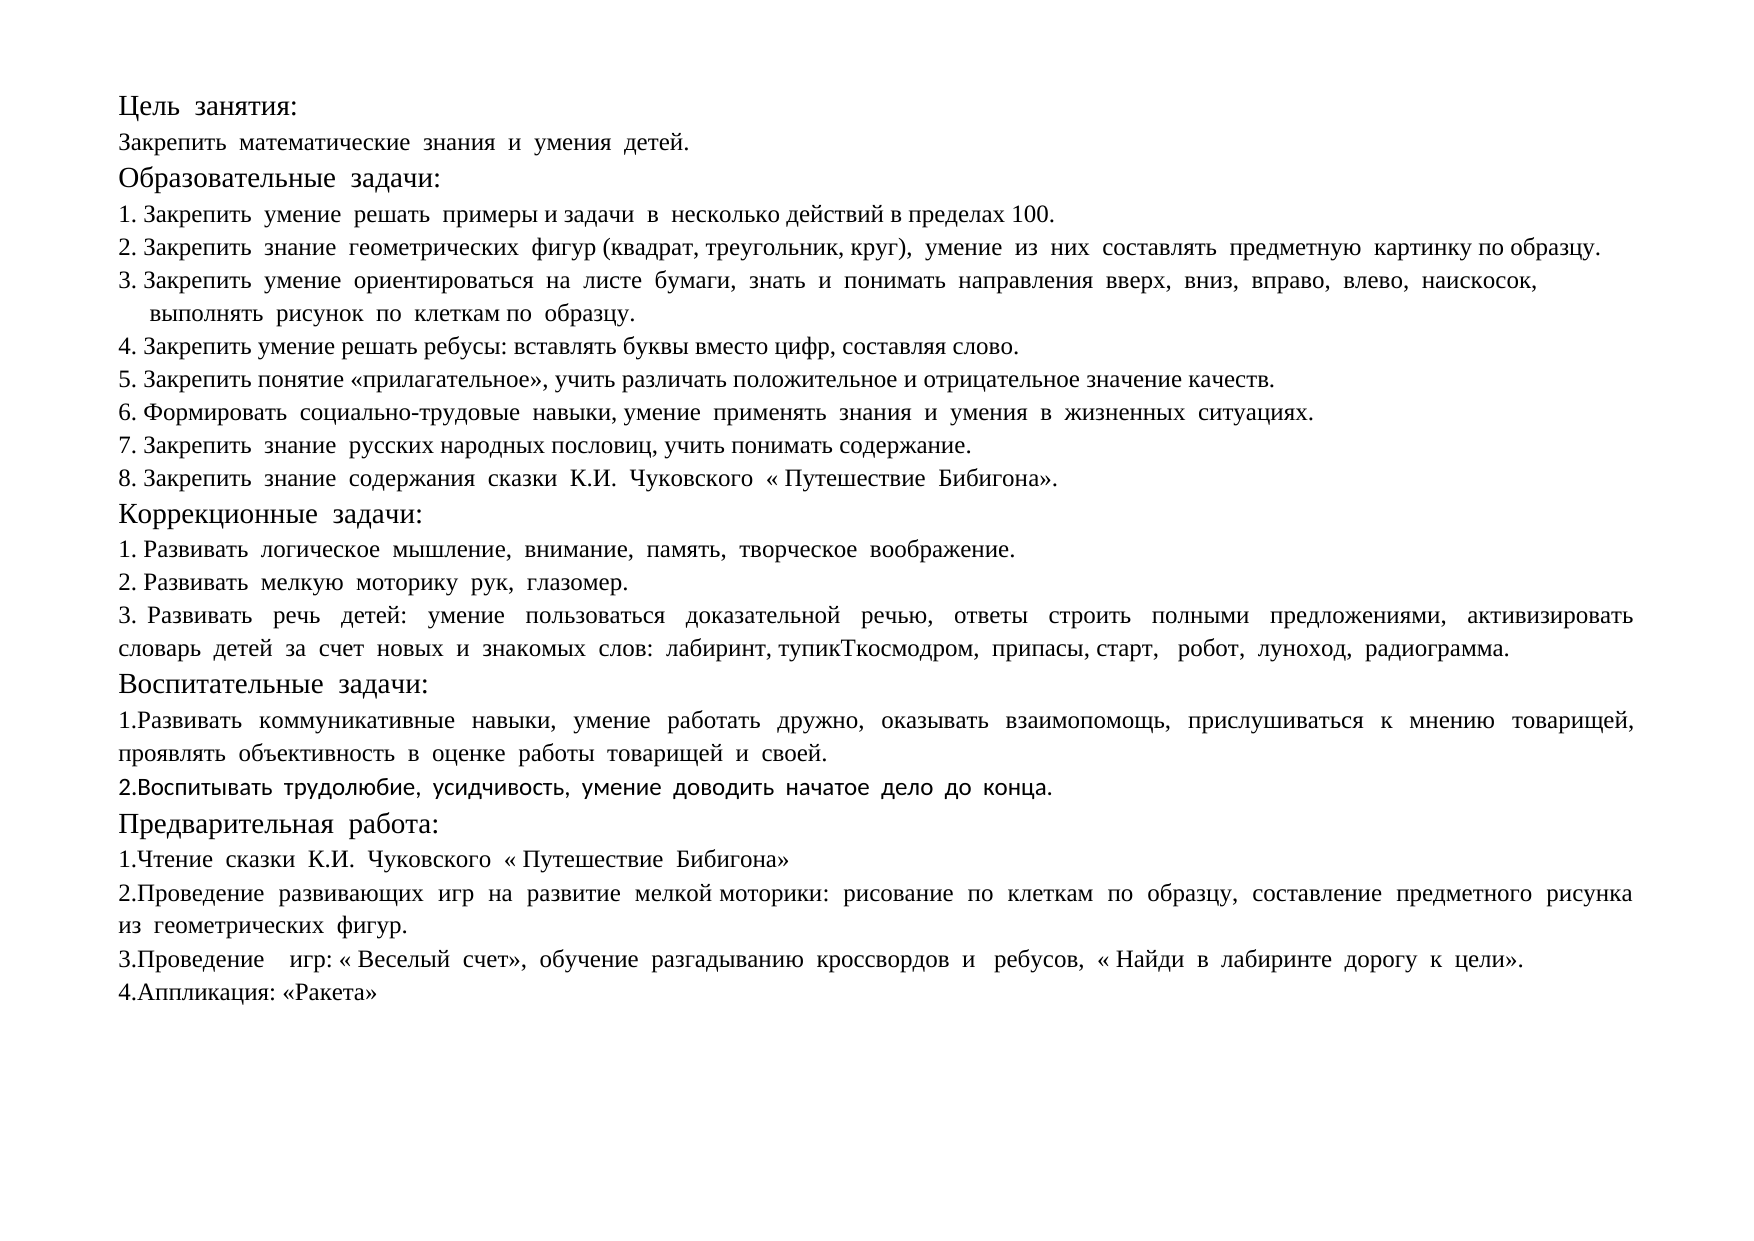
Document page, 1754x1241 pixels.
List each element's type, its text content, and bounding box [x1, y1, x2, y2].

text 6. Формировать социально-трудовые навыки, умение применять знания и умения в жизненных ситуациях. [118, 397, 1636, 426]
text 5. Закрепить понятие «прилагательное», учить различать положительное и отрицательное значение качеств. [118, 364, 1636, 392]
text 2. Закрепить знание геометрических фигур (квадрат, треугольник, круг), умение из них составлять предметную картинку по образцу. [118, 232, 1636, 260]
text Воспитательные задачи: [118, 666, 1636, 700]
text 2.Проведение развивающих игр на развитие мелкой моторики: рисование по клеткам по образцу, составление предметного рисунка из геометрических фигур. [118, 878, 1636, 939]
text 3. Развивать речь детей: умение пользоваться доказательной речью, ответы строить полными предложениями, активизировать словарь детей за счет новых и знакомых слов: лабиринт, тупикТкосмодром, припасы, старт, робот, луноход, радиограмма. [118, 600, 1636, 662]
text 1. Развивать логическое мышление, внимание, память, творческое воображение. [118, 534, 1636, 563]
text 4. Закрепить умение решать ребусы: вставлять буквы вместо цифр, составляя слово. [118, 331, 1636, 359]
text Цель занятия: [118, 88, 1636, 122]
text 1.Чтение сказки К.И. Чуковского « Путешествие Бибигона» [118, 844, 1636, 873]
text 1. Закрепить умение решать примеры и задачи в несколько действий в пределах 100. [118, 199, 1636, 227]
text 3.Проведение игр: « Веселый счет», обучение разгадыванию кроссвордов и ребусов, « Найди в лабиринте дорогу к цели». [118, 944, 1636, 972]
text 8. Закрепить знание содержания сказки К.И. Чуковского « Путешествие Бибигона». [118, 463, 1636, 492]
text 3. Закрепить умение ориентироваться на листе бумаги, знать и понимать направления вверх, вниз, вправо, влево, наискосок, [118, 265, 1636, 293]
text 2. Развивать мелкую моторику рук, глазомер. [118, 567, 1636, 596]
text выполнять рисунок по клеткам по образцу. [118, 298, 1636, 326]
text 2.Воспитывать трудолюбие, усидчивость, умение доводить начатое дело до конца. [118, 771, 1636, 802]
text 1.Развивать коммуникативные навыки, умение работать дружно, оказывать взаимопомощь, прислушиваться к мнению товарищей, проявлять объективность в оценке работы товарищей и своей. [118, 705, 1636, 767]
text 4.Аппликация: «Ракета» [118, 977, 1636, 1005]
text 7. Закрепить знание русских народных пословиц, учить понимать содержание. [118, 430, 1636, 458]
text Коррекционные задачи: [118, 496, 1636, 529]
text Закрепить математические знания и умения детей. [118, 127, 1636, 156]
text Образовательные задачи: [118, 160, 1636, 194]
text Предварительная работа: [118, 806, 1636, 839]
